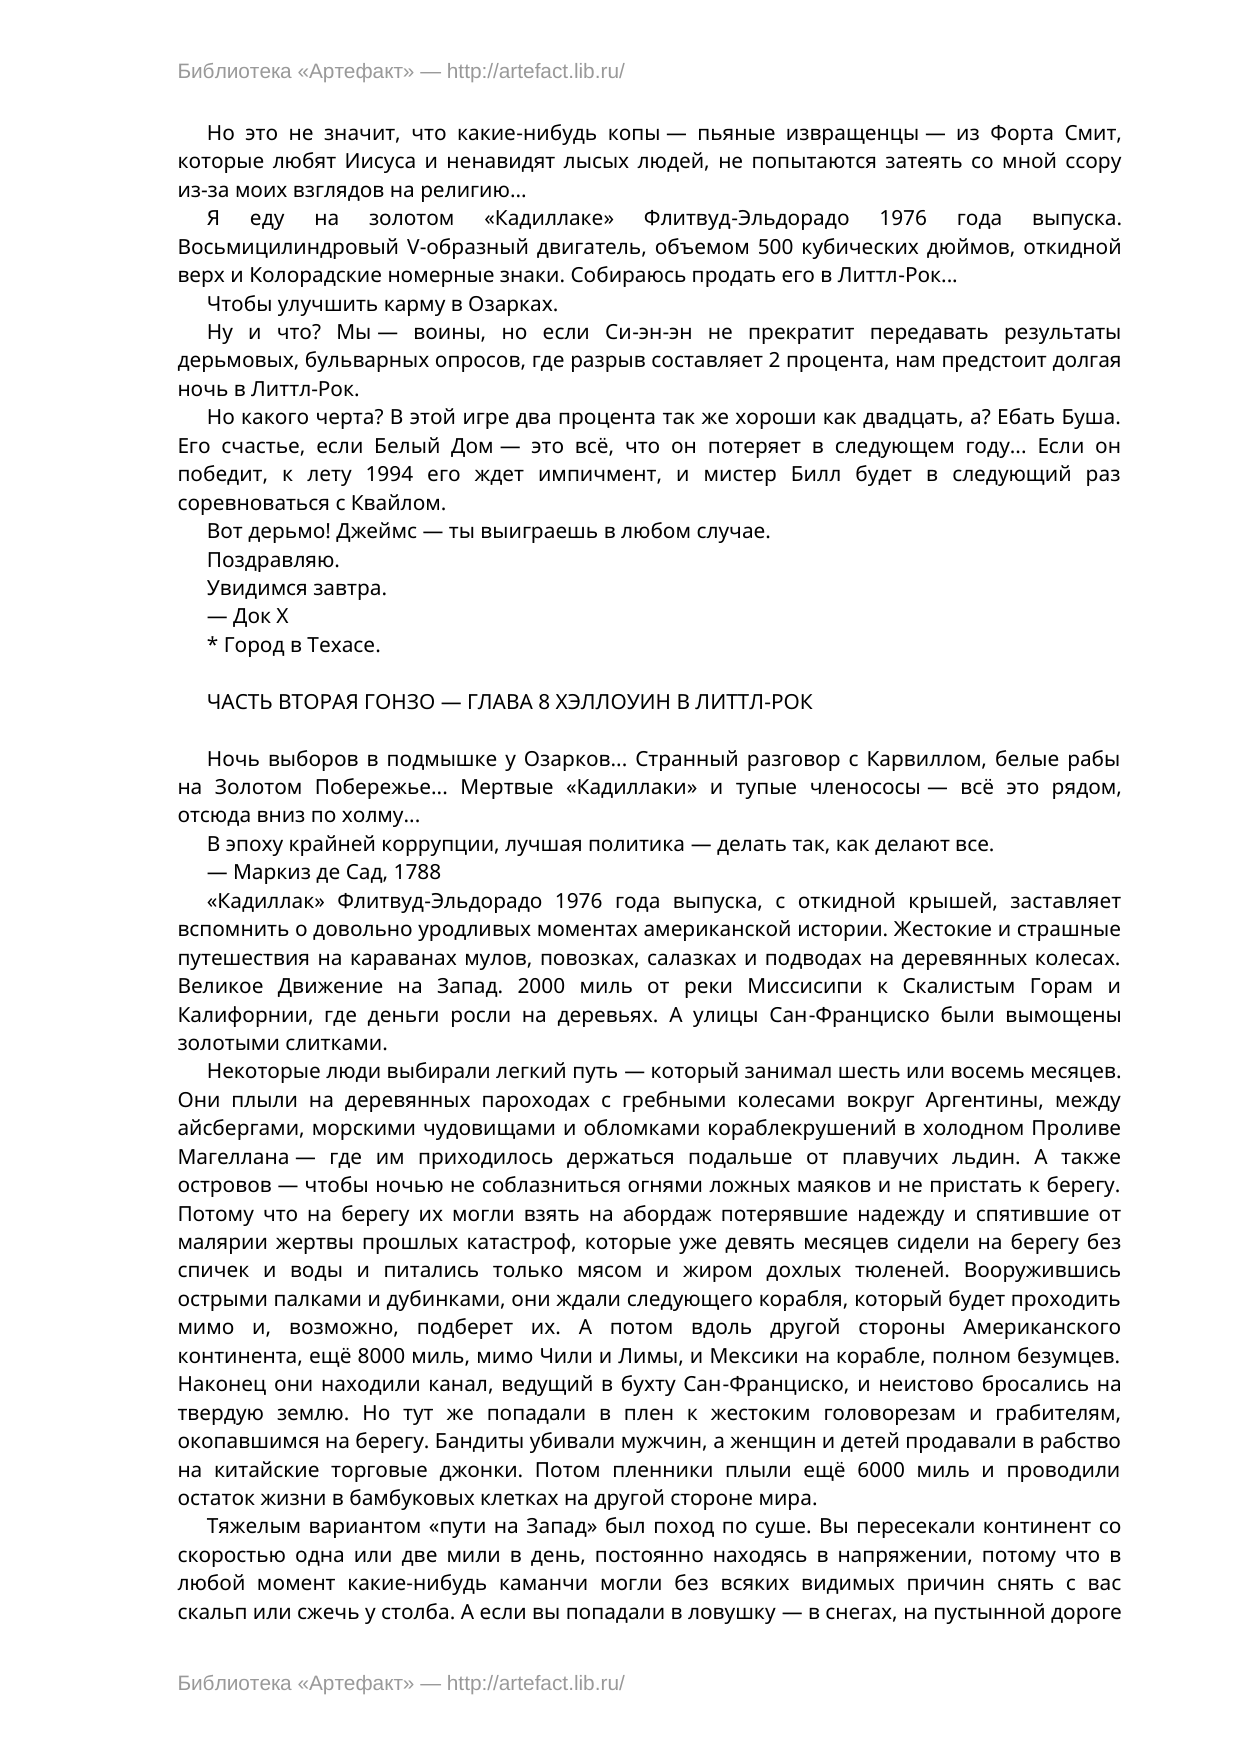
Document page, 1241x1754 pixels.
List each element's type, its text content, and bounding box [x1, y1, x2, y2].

text «Кадиллак» Флитвуд-Эльдорадо 1976 года выпуска, с откидной крышей, заставляет вспомнить о довольно уродливых моментах американской истории. Жестокие и страшные путешествия на караванах мулов, повозках, салазках и подводах на деревянных колесах. Великое Движение на Запад. 2000 миль от реки Миссисипи к Скалистым Горам и Калифорнии, где деньги росли на деревьях. А улицы Сан-Франциско были вымощены золотыми слитками. [177, 886, 1122, 1057]
text Поздравляю. [177, 545, 1122, 573]
text — Док Х [177, 602, 1122, 630]
text * Город в Техасе. [177, 630, 1122, 658]
text Но это не значит, что какие-нибудь копы — пьяные извращенцы — из Форта Смит, которые любят Иисуса и ненавидят лысых людей, не попытаются затеять со мной ссору из-за моих взглядов на религию... [177, 118, 1122, 203]
text В эпоху крайней коррупции, лучшая политика — делать так, как делают все. [177, 829, 1122, 857]
text Но какого черта? В этой игре два процента так же хороши как двадцать, а? Ебать Буша. Его счастье, если Белый Дом — это всё, что он потеряет в следующем году... Если он победит, к лету 1994 его ждет импичмент, и мистер Билл будет в следующий раз соревноваться с Квайлом. [177, 402, 1122, 516]
text Вот дерьмо! Джеймс — ты выиграешь в любом случае. [177, 516, 1122, 545]
text Чтобы улучшить карму в Озарках. [177, 289, 1122, 317]
text — Маркиз де Сад, 1788 [177, 857, 1122, 886]
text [177, 1512, 1122, 1625]
subtitle ЧАСТЬ ВТОРАЯ ГОНЗО — ГЛАВА 8 ХЭЛЛОУИН В ЛИТТЛ-РОК [177, 687, 1122, 715]
text Увидимся завтра. [177, 573, 1122, 602]
text Ночь выборов в подмышке у Озарков... Странный разговор с Карвиллом, белые рабы на Золотом Побережье... Мертвые «Кадиллаки» и тупые членососы — всё это рядом, отсюда вниз по холму... [177, 744, 1122, 829]
text Я еду на золотом «Кадиллаке» Флитвуд-Эльдорадо 1976 года выпуска. Восьмицилиндровый V-образный двигатель, объемом 500 кубических дюймов, откидной верх и Колорадские номерные знаки. Собираюсь продать его в Литтл-Рок... [177, 203, 1122, 289]
text Некоторые люди выбирали легкий путь — который занимал шесть или восемь месяцев. Они плыли на деревянных пароходах с гребными колесами вокруг Аргентины, между айсбергами, морскими чудовищами и обломками кораблекрушений в холодном Проливе Магеллана — где им приходилось держаться подальше от плавучих льдин. А также островов — чтобы ночью не соблазниться огнями ложных маяков и не пристать к берегу. Потому что на берегу их могли взять на абордаж потерявшие надежду и спятившие от малярии жертвы прошлых катастроф, которые уже девять месяцев сидели на берегу без спичек и воды и питались только мясом и жиром дохлых тюленей. Вооружившись острыми палками и дубинками, они ждали следующего корабля, который будет проходить мимо и, возможно, подберет их. А потом вдоль другой стороны Американского континента, ещё 8000 миль, мимо Чили и Лимы, и Мексики на корабле, полном безумцев. Наконец они находили канал, ведущий в бухту Сан-Франциско, и неистово бросались на твердую землю. Но тут же попадали в плен к жестоким головорезам и грабителям, окопавшимся на берегу. Бандиты убивали мужчин, а женщин и детей продавали в рабство на китайские торговые джонки. Потом пленники плыли ещё 6000 миль и проводили остаток жизни в бамбуковых клетках на другой стороне мира. [177, 1057, 1122, 1512]
text Ну и что? Мы — воины, но если Си-эн-эн не прекратит передавать результаты дерьмовых, бульварных опросов, где разрыв составляет 2 процента, нам предстоит долгая ночь в Литтл-Рок. [177, 317, 1122, 402]
